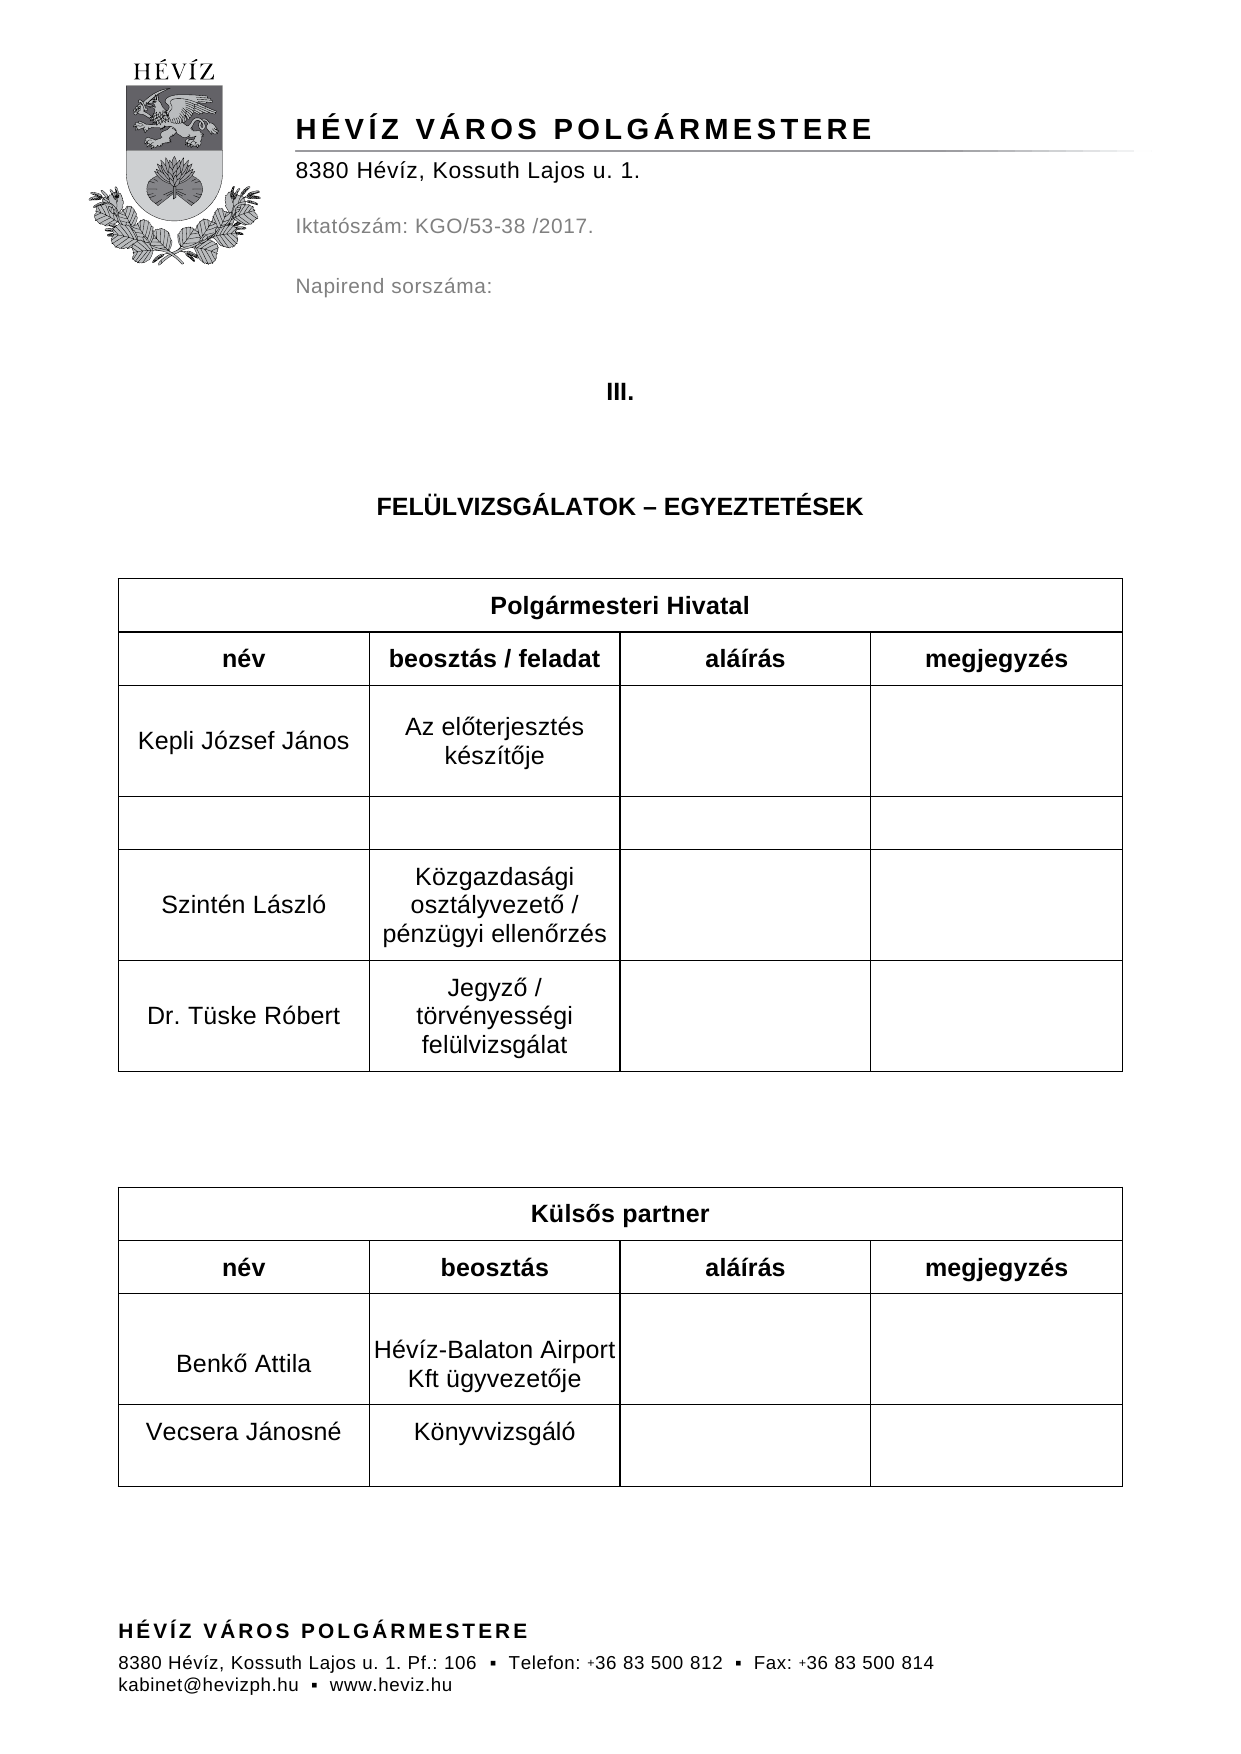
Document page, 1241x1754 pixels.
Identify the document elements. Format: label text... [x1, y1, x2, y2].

table_cell [119, 797, 369, 849]
table_cell [621, 961, 870, 1071]
table_cell megjegyzés [871, 1241, 1122, 1293]
table_cell [871, 686, 1122, 796]
table_cell [871, 1294, 1122, 1404]
text III. [118, 377, 1122, 406]
table_cell beosztás [370, 1241, 619, 1293]
table_header Külsős partner [119, 1188, 1122, 1240]
table_cell [621, 797, 870, 849]
table_cell beosztás / feladat [370, 633, 619, 685]
table_cell Szintén László [119, 850, 369, 960]
table_cell [621, 1294, 870, 1404]
table_cell Jegyző / törvényességi felülvizsgálat [370, 961, 619, 1071]
table_cell Dr. Tüske Róbert [119, 961, 369, 1071]
table_cell Közgazdasági osztályvezető / pénzügyi ellenőrzés [370, 850, 619, 960]
table_cell Könyvvizsgáló [370, 1405, 619, 1486]
table_cell [871, 1405, 1122, 1486]
table_cell megjegyzés [871, 633, 1122, 685]
table_cell [621, 686, 870, 796]
table_cell [621, 850, 870, 960]
table_cell Benkő Attila [119, 1294, 369, 1404]
table_header Polgármesteri Hivatal [119, 579, 1122, 631]
table_cell Vecsera Jánosné [119, 1405, 369, 1486]
table_cell aláírás [621, 1241, 870, 1293]
table_cell Az előterjesztés készítője [370, 686, 619, 796]
table_cell [871, 850, 1122, 960]
text FELÜLVIZSGÁLATOK – EGYEZTETÉSEK [118, 492, 1122, 521]
table_cell [370, 797, 619, 849]
table_cell [871, 961, 1122, 1071]
table_cell név [119, 633, 369, 685]
table_cell Hévíz-Balaton Airport Kft ügyvezetője [370, 1294, 619, 1404]
table_cell Kepli József János [119, 686, 369, 796]
table_cell név [119, 1241, 369, 1293]
table_cell aláírás [621, 633, 870, 685]
table_cell [871, 797, 1122, 849]
table_cell [621, 1405, 870, 1486]
